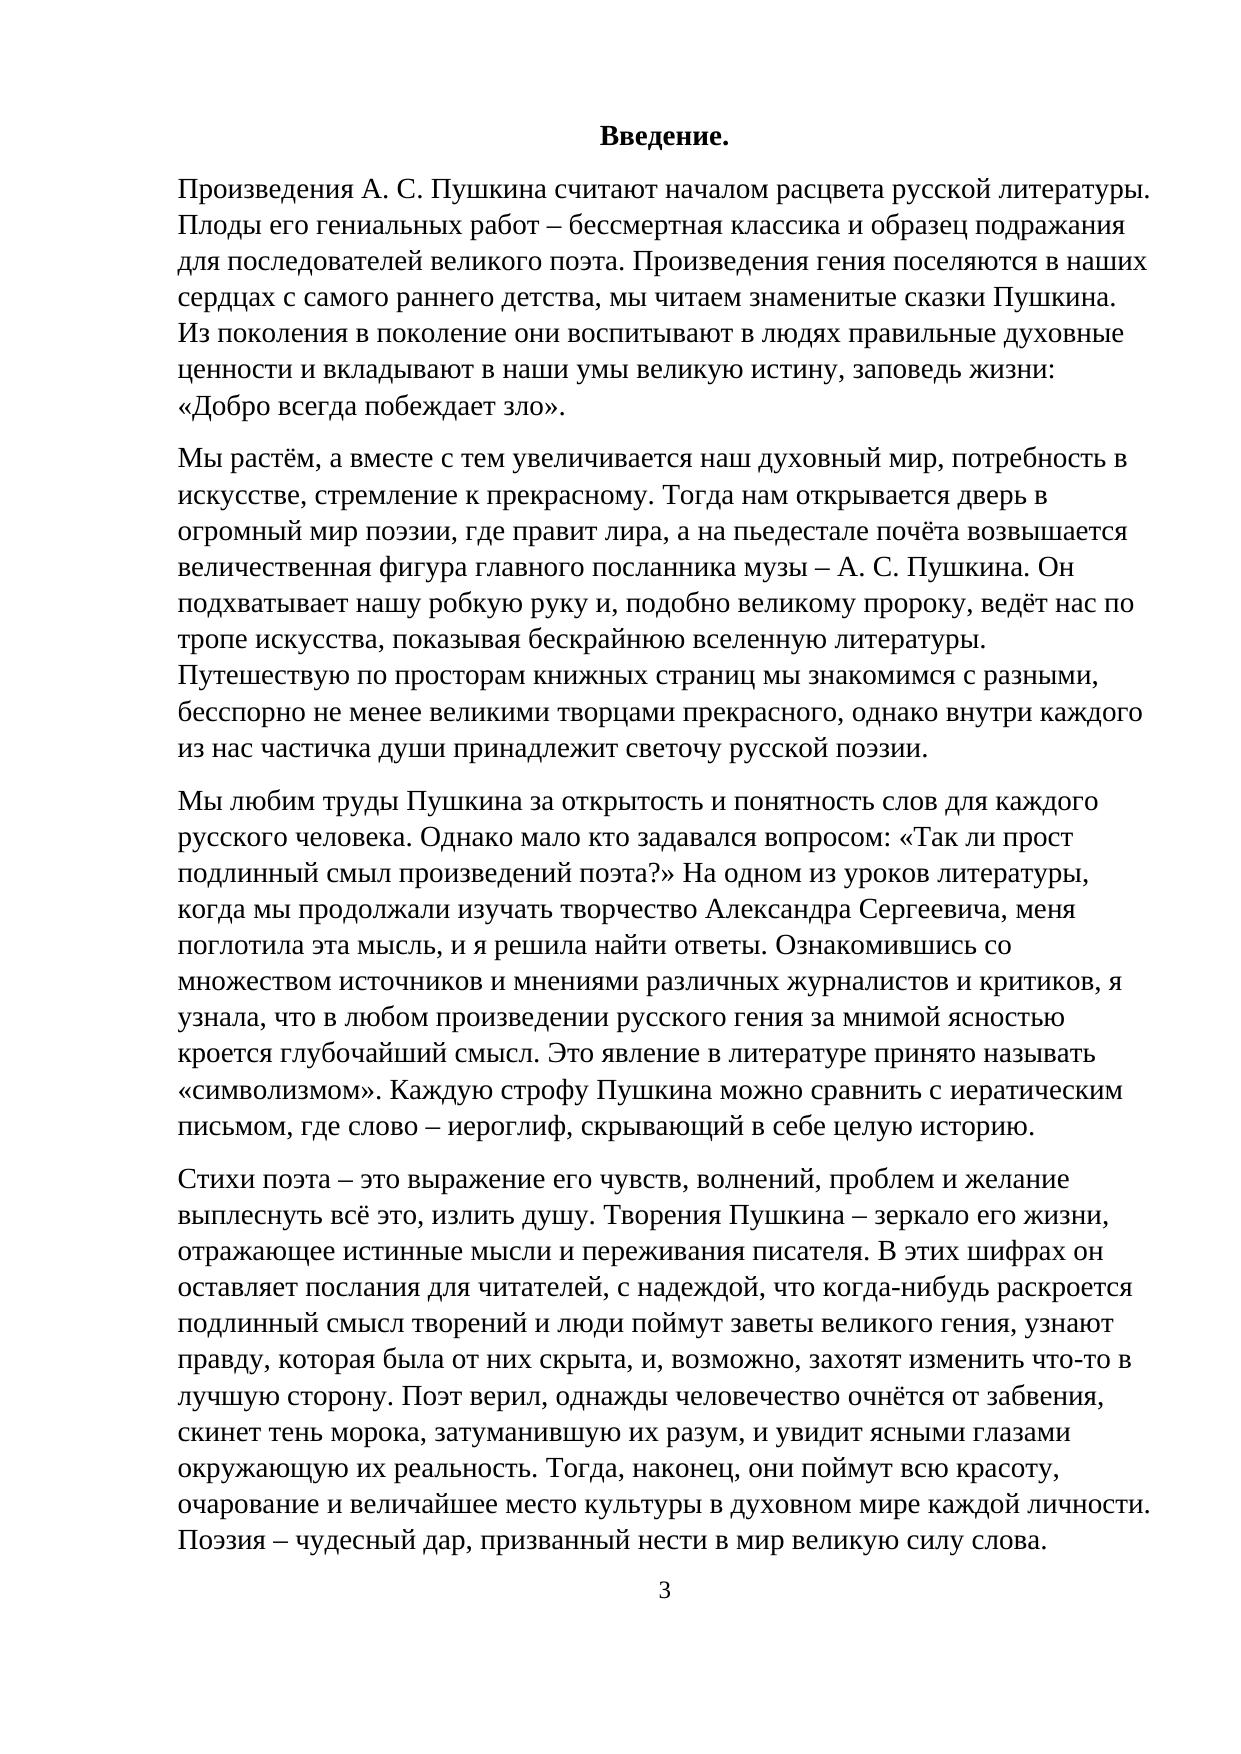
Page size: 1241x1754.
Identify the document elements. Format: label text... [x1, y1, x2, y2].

text Мы растём, а вместе с тем увеличивается наш духовный мир, потребность в искусстве, стремление к прекрасному. Тогда нам открывается дверь в огромный мир поэзии, где правит лира, а на пьедестале почёта возвышается величественная фигура главного посланника музы – А. С. Пушкина. Он подхватывает нашу робкую руку и, подобно великому пророку, ведёт нас по тропе искусства, показывая бескрайнюю вселенную литературы. Путешествую по просторам книжных страниц мы знакомимся с разными, бесспорно не менее великими творцами прекрасного, однако внутри каждого из нас частичка души принадлежит светочу русской поэзии. [177, 441, 1152, 763]
text 3 [177, 1575, 1152, 1604]
text Введение. [177, 118, 1152, 152]
text Мы любим труды Пушкина за открытость и понятность слов для каждого русского человека. Однако мало кто задавался вопросом: «Так ли прост подлинный смыл произведений поэта?» На одном из уроков литературы, когда мы продолжали изучать творчество Александра Сергеевича, меня поглотила эта мысль, и я решила найти ответы. Ознакомившись со множеством источников и мнениями различных журналистов и критиков, я узнала, что в любом произведении русского гения за мнимой ясностью кроется глубочайший смысл. Это явление в литературе принято называть «символизмом». Каждую строфу Пушкина можно сравнить с иератическим письмом, где слово – иероглиф, скрывающий в себе целую историю. [177, 783, 1152, 1141]
text Стихи поэта – это выражение его чувств, волнений, проблем и желание выплеснуть всё это, излить душу. Творения Пушкина – зеркало его жизни, отражающее истинные мысли и переживания писателя. В этих шифрах он оставляет послания для читателей, с надеждой, что когда-нибудь раскроется подлинный смысл творений и люди поймут заветы великого гения, узнают правду, которая была от них скрыта, и, возможно, захотят изменить что-то в лучшую сторону. Поэт верил, однажды человечество очнётся от забвения, скинет тень морока, затуманившую их разум, и увидит ясными глазами окружающую их реальность. Тогда, наконец, они поймут всю красоту, очарование и величайшее место культуры в духовном мире каждой личности. Поэзия – чудесный дар, призванный нести в мир великую силу слова. [177, 1161, 1152, 1556]
text Произведения А. С. Пушкина считают началом расцвета русской литературы. Плоды его гениальных работ – бессмертная классика и образец подражания для последователей великого поэта. Произведения гения поселяются в наших сердцах с самого раннего детства, мы читаем знаменитые сказки Пушкина. Из поколения в поколение они воспитывают в людях правильные духовные ценности и вкладывают в наши умы великую истину, заповедь жизни: «Добро всегда побеждает зло». [177, 171, 1152, 421]
